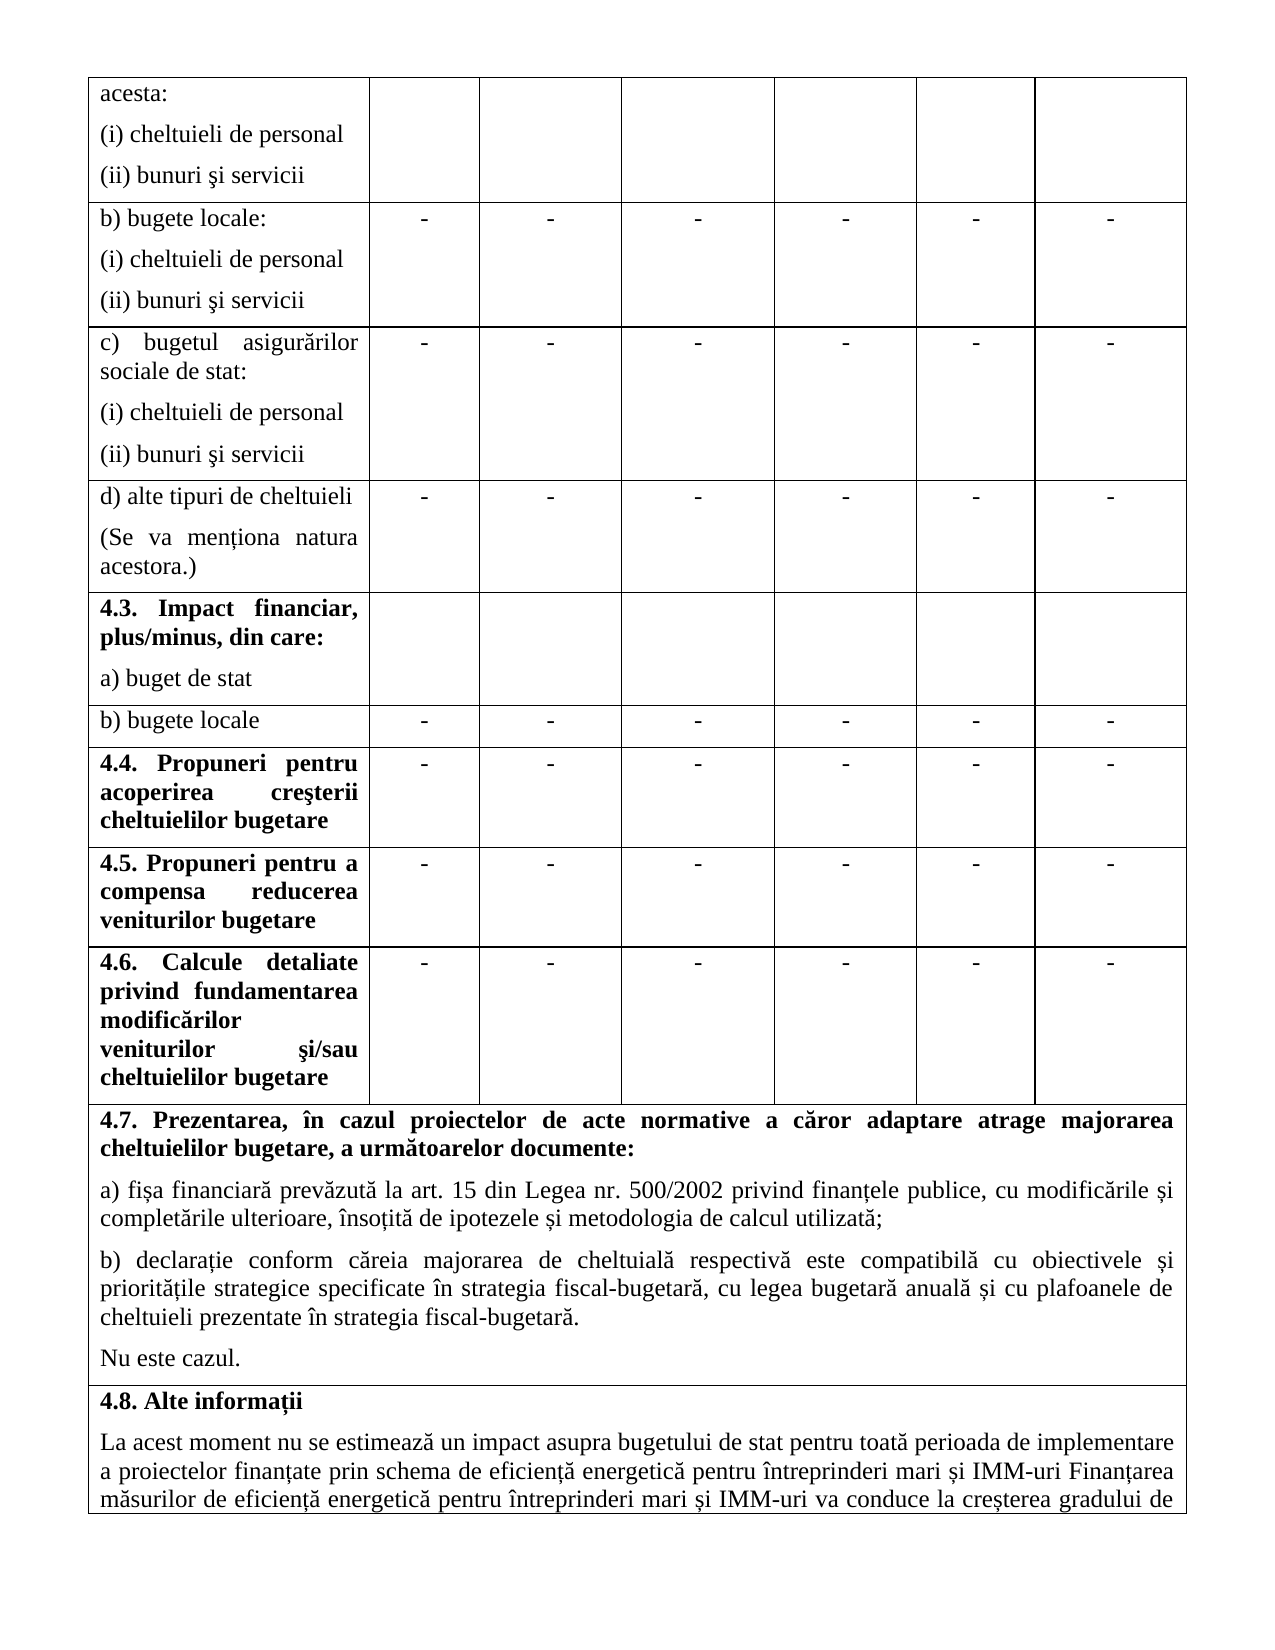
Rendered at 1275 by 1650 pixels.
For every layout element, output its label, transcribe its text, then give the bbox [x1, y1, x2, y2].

table_cell b) bugete locale [89, 706, 369, 747]
table_cell d) alte tipuri de cheltuieli (Se va menționa natura acestora.) [89, 481, 369, 592]
table_cell - [370, 203, 479, 326]
table_cell [775, 593, 916, 704]
table_cell - [370, 706, 479, 747]
table_cell c) bugetul asigurărilor sociale de stat: (i) cheltuieli de personal (ii) bunuri şi servicii [89, 328, 369, 480]
table_cell - [480, 706, 621, 747]
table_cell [89, 1386, 1186, 1513]
table_cell [370, 593, 479, 704]
table_cell - [370, 748, 479, 847]
table_cell - [775, 203, 916, 326]
table_cell - [370, 948, 479, 1104]
table_cell - [622, 203, 774, 326]
table_cell - [1036, 706, 1186, 747]
table_cell - [622, 481, 774, 592]
table_cell - [370, 328, 479, 480]
table_cell - [917, 706, 1034, 747]
table_cell - [775, 748, 916, 847]
table_cell - [1036, 78, 1186, 202]
table_cell - [917, 481, 1034, 592]
table_cell - [775, 78, 916, 202]
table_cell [89, 78, 369, 202]
table_cell - [370, 848, 479, 946]
table_cell - [1036, 328, 1186, 480]
table_cell 4.7. Prezentarea, în cazul proiectelor de acte normative a căror adaptare atrage majorarea cheltuielilor bugetare, a următoarelor documente: a) fișa financiară prevăzută la art. 15 din Legea nr. 500/2002 privind finanțele publice, cu modificările și completările ulterioare, însoțită de ipotezele și metodologia de calcul utilizată; b) declarație conform căreia majorarea de cheltuială respectivă este compatibilă cu obiectivele și prioritățile strategice specificate în strategia fiscal-bugetară, cu legea bugetară anuală și cu plafoanele de cheltuieli prezentate în strategia fiscal-bugetară. Nu este cazul. [89, 1105, 1186, 1385]
table_cell - [370, 481, 479, 592]
table_cell - [917, 748, 1034, 847]
table_cell - [480, 328, 621, 480]
table_cell - [775, 328, 916, 480]
table_cell - [1036, 948, 1186, 1104]
table_cell - [370, 78, 479, 202]
table_cell 4.5. Propuneri pentru a compensa reducerea veniturilor bugetare [89, 848, 369, 946]
table_cell 4.4. Propuneri pentru acoperirea creşterii cheltuielilor bugetare [89, 748, 369, 847]
table_cell - [1036, 748, 1186, 847]
table_cell - [480, 948, 621, 1104]
table_cell 4.6. Calcule detaliate privind fundamentarea modificărilor veniturilor şi/sau cheltuielilor bugetare [89, 948, 369, 1104]
table_cell - [622, 328, 774, 480]
table_cell - [480, 481, 621, 592]
table_cell - [480, 203, 621, 326]
table_cell - [775, 481, 916, 592]
table_cell - [775, 948, 916, 1104]
table_cell - [1036, 848, 1186, 946]
table_cell 4.3. Impact financiar, plus/minus, din care: a) buget de stat [89, 593, 369, 704]
table_cell - [622, 78, 774, 202]
table_cell - [622, 748, 774, 847]
table_cell - [917, 78, 1034, 202]
table_cell [622, 593, 774, 704]
table_cell - [775, 706, 916, 747]
table_cell - [1036, 481, 1186, 592]
table_cell [480, 593, 621, 704]
table_cell - [480, 848, 621, 946]
table_cell b) bugete locale: (i) cheltuieli de personal (ii) bunuri şi servicii [89, 203, 369, 326]
table_cell - [917, 203, 1034, 326]
table_cell - [622, 948, 774, 1104]
table_cell - [622, 848, 774, 946]
table_cell - [775, 848, 916, 946]
table_cell - [1036, 203, 1186, 326]
table_cell - [622, 706, 774, 747]
table_cell [917, 593, 1034, 704]
table_cell - [917, 848, 1034, 946]
table_cell - [480, 78, 621, 202]
table_cell - [480, 748, 621, 847]
table_cell [1036, 593, 1186, 704]
table_cell - [917, 328, 1034, 480]
table_cell - [917, 948, 1034, 1104]
